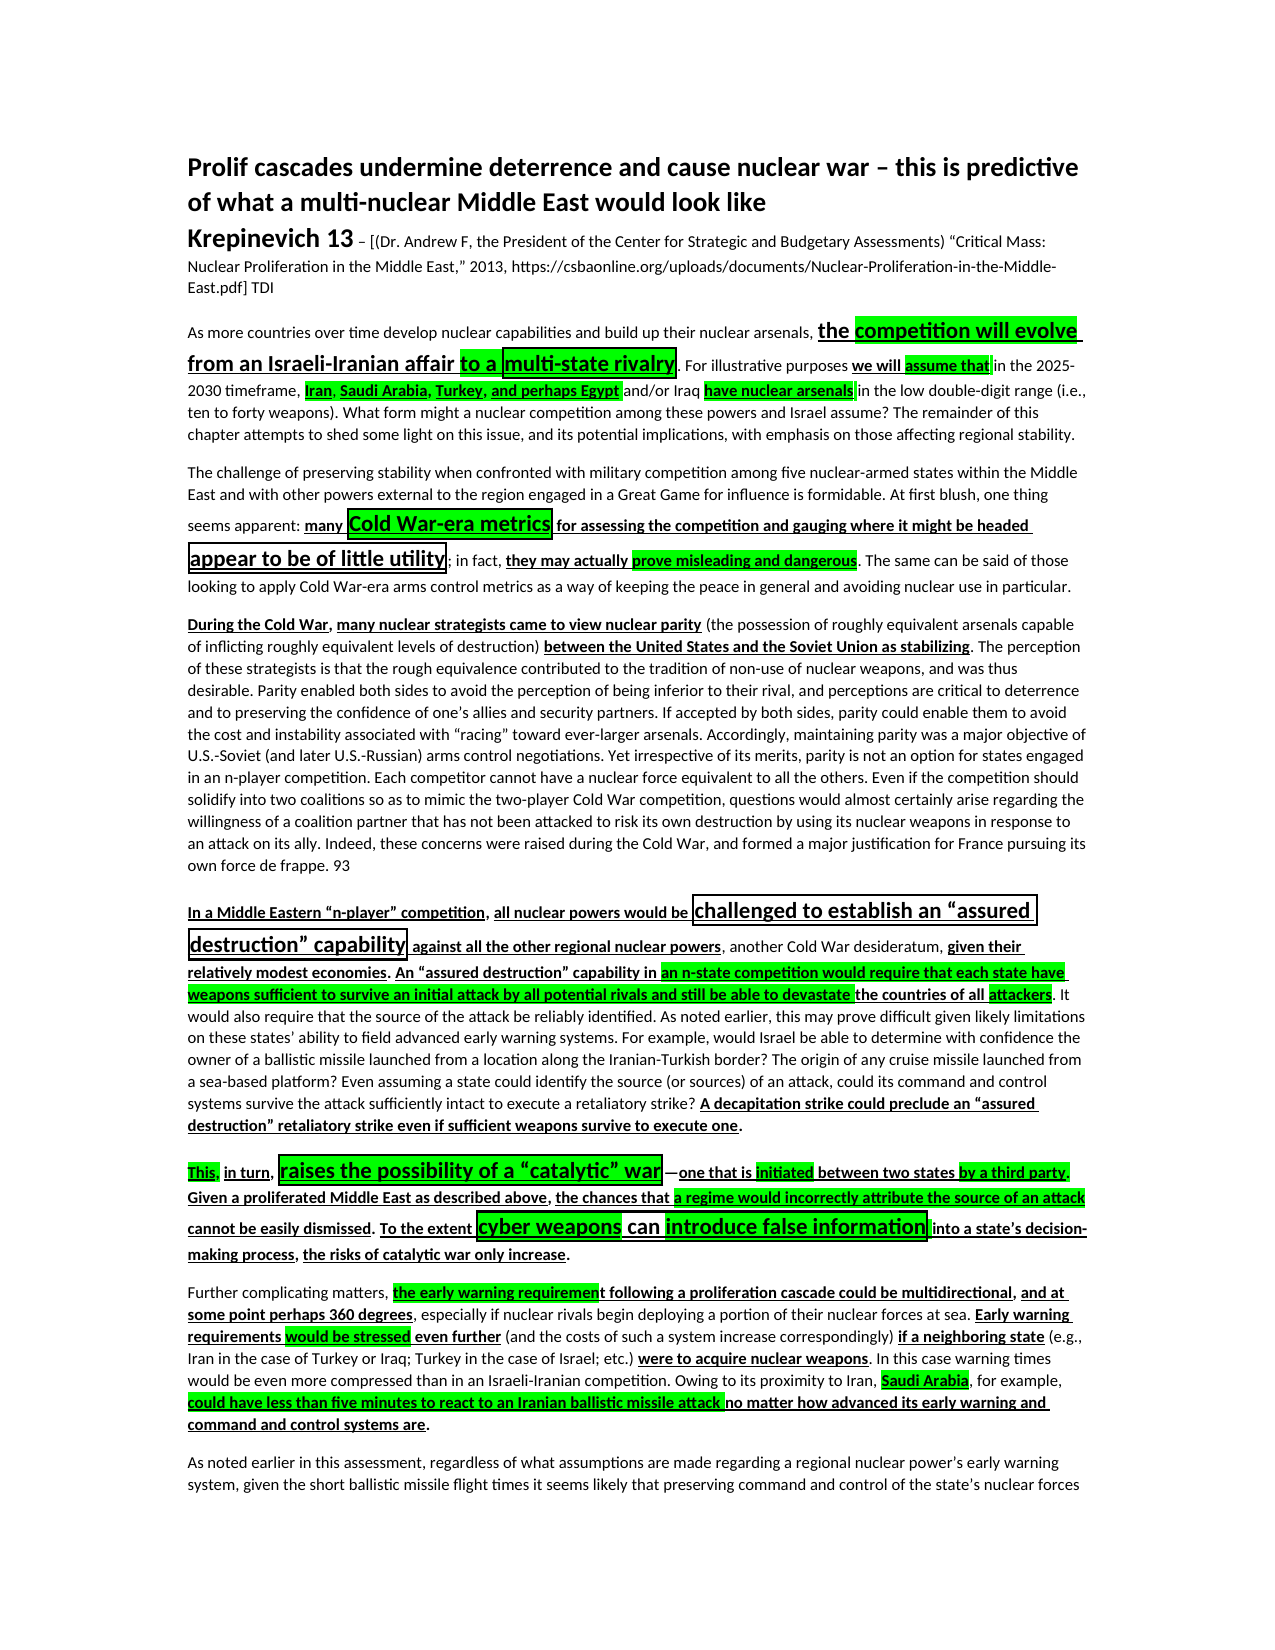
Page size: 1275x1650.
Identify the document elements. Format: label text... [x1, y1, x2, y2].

subtitle Prolif cascades undermine deterrence and cause nuclear war – this is predictive of what a multi-nuclear Middle East would look like [187, 150, 1087, 219]
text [187, 1452, 1087, 1494]
text Further complicating matters, the early warning requirement following a proliferation cascade could be multidirectional, and at some point perhaps 360 degrees, especially if nuclear rivals begin deploying a portion of their nuclear forces at sea. Early warning requirements would be stressed even further (and the costs of such a system increase correspondingly) if a neighboring state (e.g., Iran in the case of Turkey or Iraq; Turkey in the case of Israel; etc.) were to acquire nuclear weapons. In this case warning times would be even more compressed than in an Israeli-Iranian competition. Owing to its proximity to Iran, Saudi Arabia, for example, could have less than five minutes to react to an Iranian ballistic missile attack no matter how advanced its early warning and command and control systems are. [187, 1283, 1087, 1434]
text As more countries over time develop nuclear capabilities and build up their nuclear arsenals, the competition will evolve from an Israeli-Iranian affair to a multi-state rivalry. For illustrative purposes we will assume that in the 2025-2030 timeframe, Iran, Saudi Arabia, Turkey, and perhaps Egypt and/or Iraq have nuclear arsenals in the low double-digit range (i.e., ten to forty weapons). What form might a nuclear competition among these powers and Israel assume? The remainder of this chapter attempts to shed some light on this issue, and its potential implications, with emphasis on those affecting regional stability. [187, 316, 1087, 444]
text During the Cold War, many nuclear strategists came to view nuclear parity (the possession of roughly equivalent arsenals capable of inflicting roughly equivalent levels of destruction) between the United States and the Soviet Union as stabilizing. The perception of these strategists is that the rough equivalence contributed to the tradition of non-use of nuclear weapons, and was thus desirable. Parity enabled both sides to avoid the perception of being inferior to their rival, and perceptions are critical to deterrence and to preserving the confidence of one’s allies and security partners. If accepted by both sides, parity could enable them to avoid the cost and instability associated with “racing” toward ever-larger arsenals. Accordingly, maintaining parity was a major objective of U.S.-Soviet (and later U.S.-Russian) arms control negotiations. Yet irrespective of its merits, parity is not an option for states engaged in an n-player competition. Each competitor cannot have a nuclear force equivalent to all the others. Even if the competition should solidify into two coalitions so as to mimic the two-player Cold War competition, questions would almost certainly arise regarding the willingness of a coalition partner that has not been attacked to risk its own destruction by using its nuclear weapons in response to an attack on its ally. Indeed, these concerns were raised during the Cold War, and formed a major justification for France pursuing its own force de frappe. 93 [187, 614, 1087, 875]
text In a Middle Eastern “n-player” competition, all nuclear powers would be challenged to establish an “assured destruction” capability against all the other regional nuclear powers, another Cold War desideratum, given their relatively modest economies. An “assured destruction” capability in an n-state competition would require that each state have weapons sufficient to survive an initial attack by all potential rivals and still be able to devastate the countries of all attackers. It would also require that the source of the attack be reliably identified. As noted earlier, this may prove difficult given likely limitations on these states’ ability to field advanced early warning systems. For example, would Israel be able to determine with confidence the owner of a ballistic missile launched from a location along the Iranian-Turkish border? The origin of any cruise missile launched from a sea-based platform? Even assuming a state could identify the source (or sources) of an attack, could its command and control systems survive the attack sufficiently intact to execute a retaliatory strike? A decapitation strike could preclude an “assured destruction” retaliatory strike even if sufficient weapons survive to execute one. [187, 894, 1087, 1136]
text This, in turn, raises the possibility of a “catalytic” war—one that is initiated between two states by a third party. Given a proliferated Middle East as described above, the chances that a regime would incorrectly attribute the source of an attack cannot be easily dismissed. To the extent cyber weapons can introduce false information into a state’s decision-making process, the risks of catalytic war only increase. [187, 1154, 1087, 1264]
text Krepinevich 13 – [(Dr. Andrew F, the President of the Center for Strategic and Budgetary Assessments) “Critical Mass: Nuclear Proliferation in the Middle East,” 2013, https://csbaonline.org/uploads/documents/Nuclear-Proliferation-in-the-Middle-East.pdf] TDI [187, 221, 1087, 298]
text The challenge of preserving stability when confronted with military competition among five nuclear-armed states within the Middle East and with other powers external to the region engaged in a Great Game for influence is formidable. At first blush, one thing seems apparent: many Cold War-era metrics for assessing the competition and gauging where it might be headed appear to be of little utility; in fact, they may actually prove misleading and dangerous. The same can be said of those looking to apply Cold War-era arms control metrics as a way of keeping the peace in general and avoiding nuclear use in particular. [187, 463, 1087, 596]
